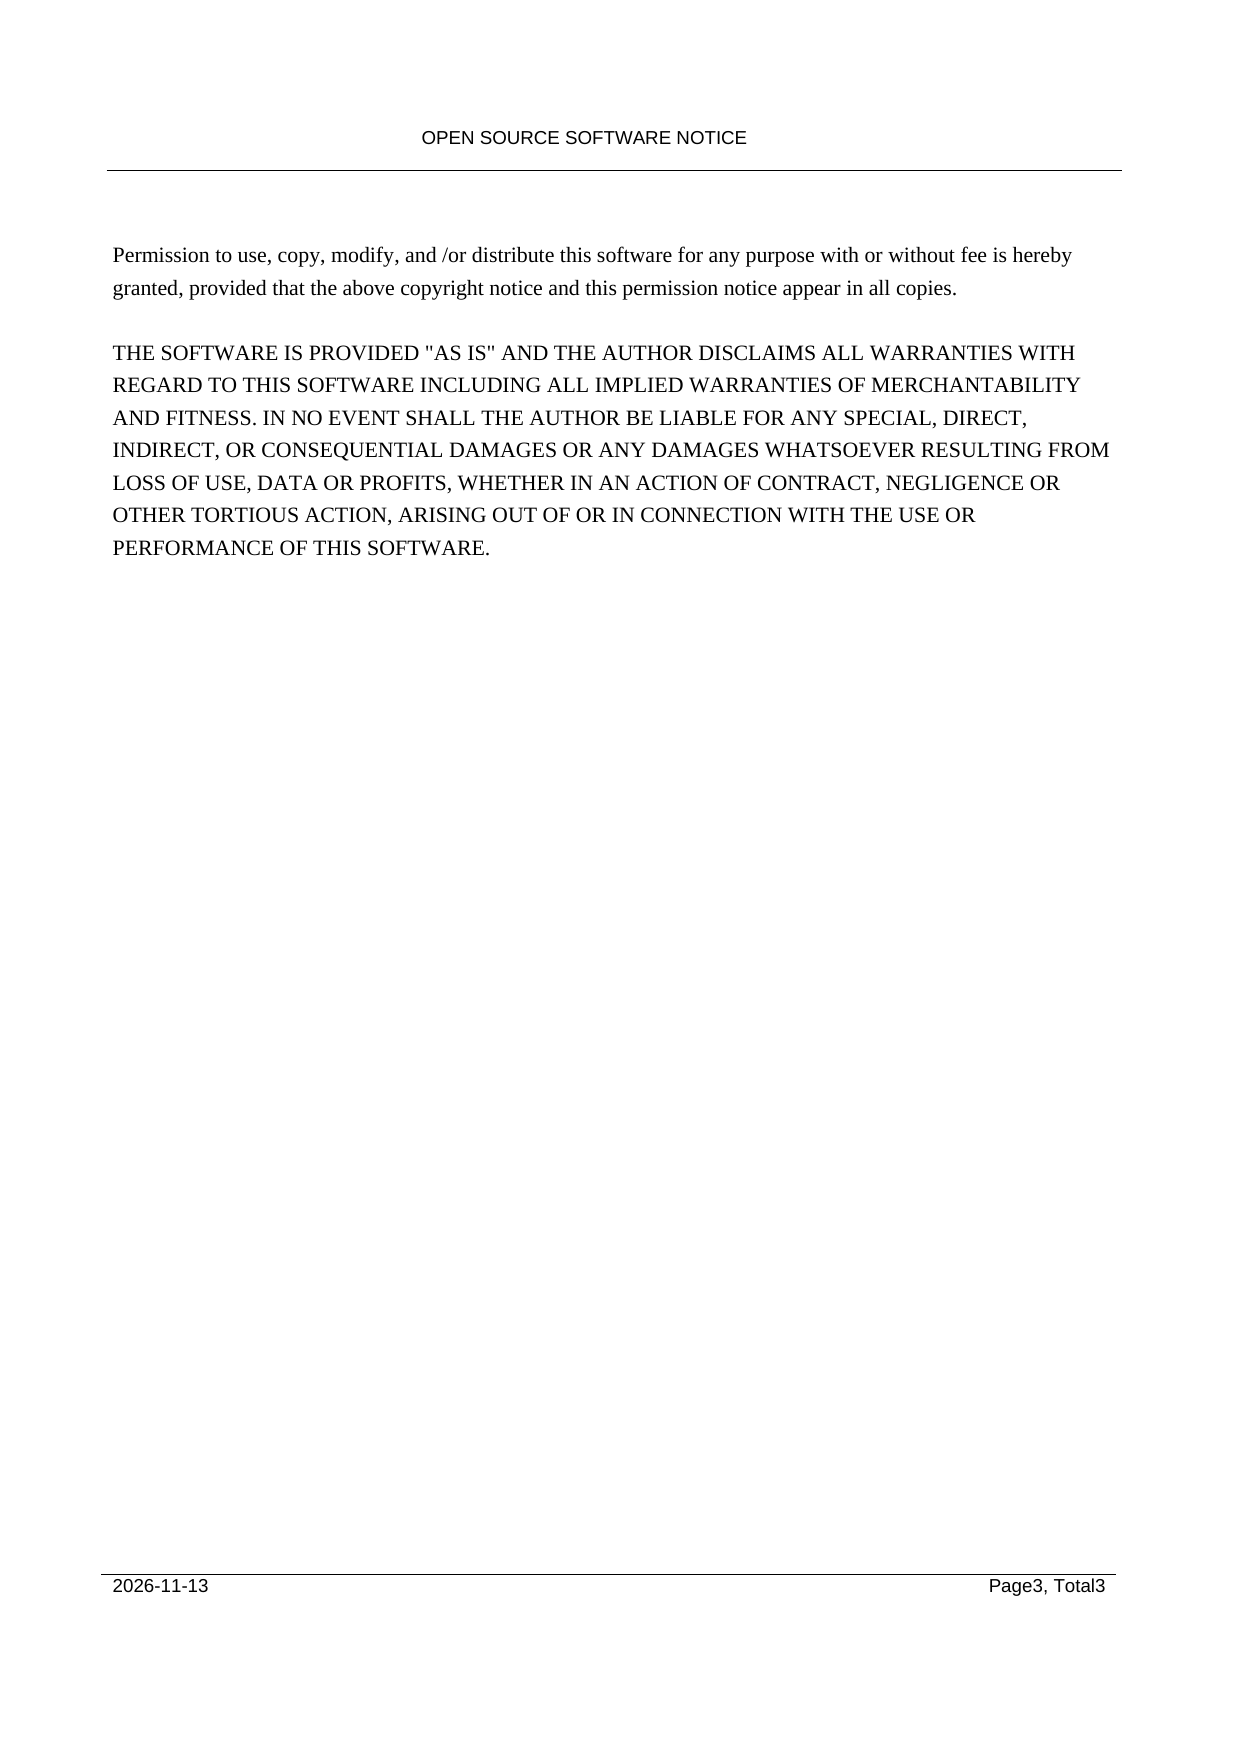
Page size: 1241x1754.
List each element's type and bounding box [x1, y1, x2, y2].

text [112, 206, 1128, 564]
